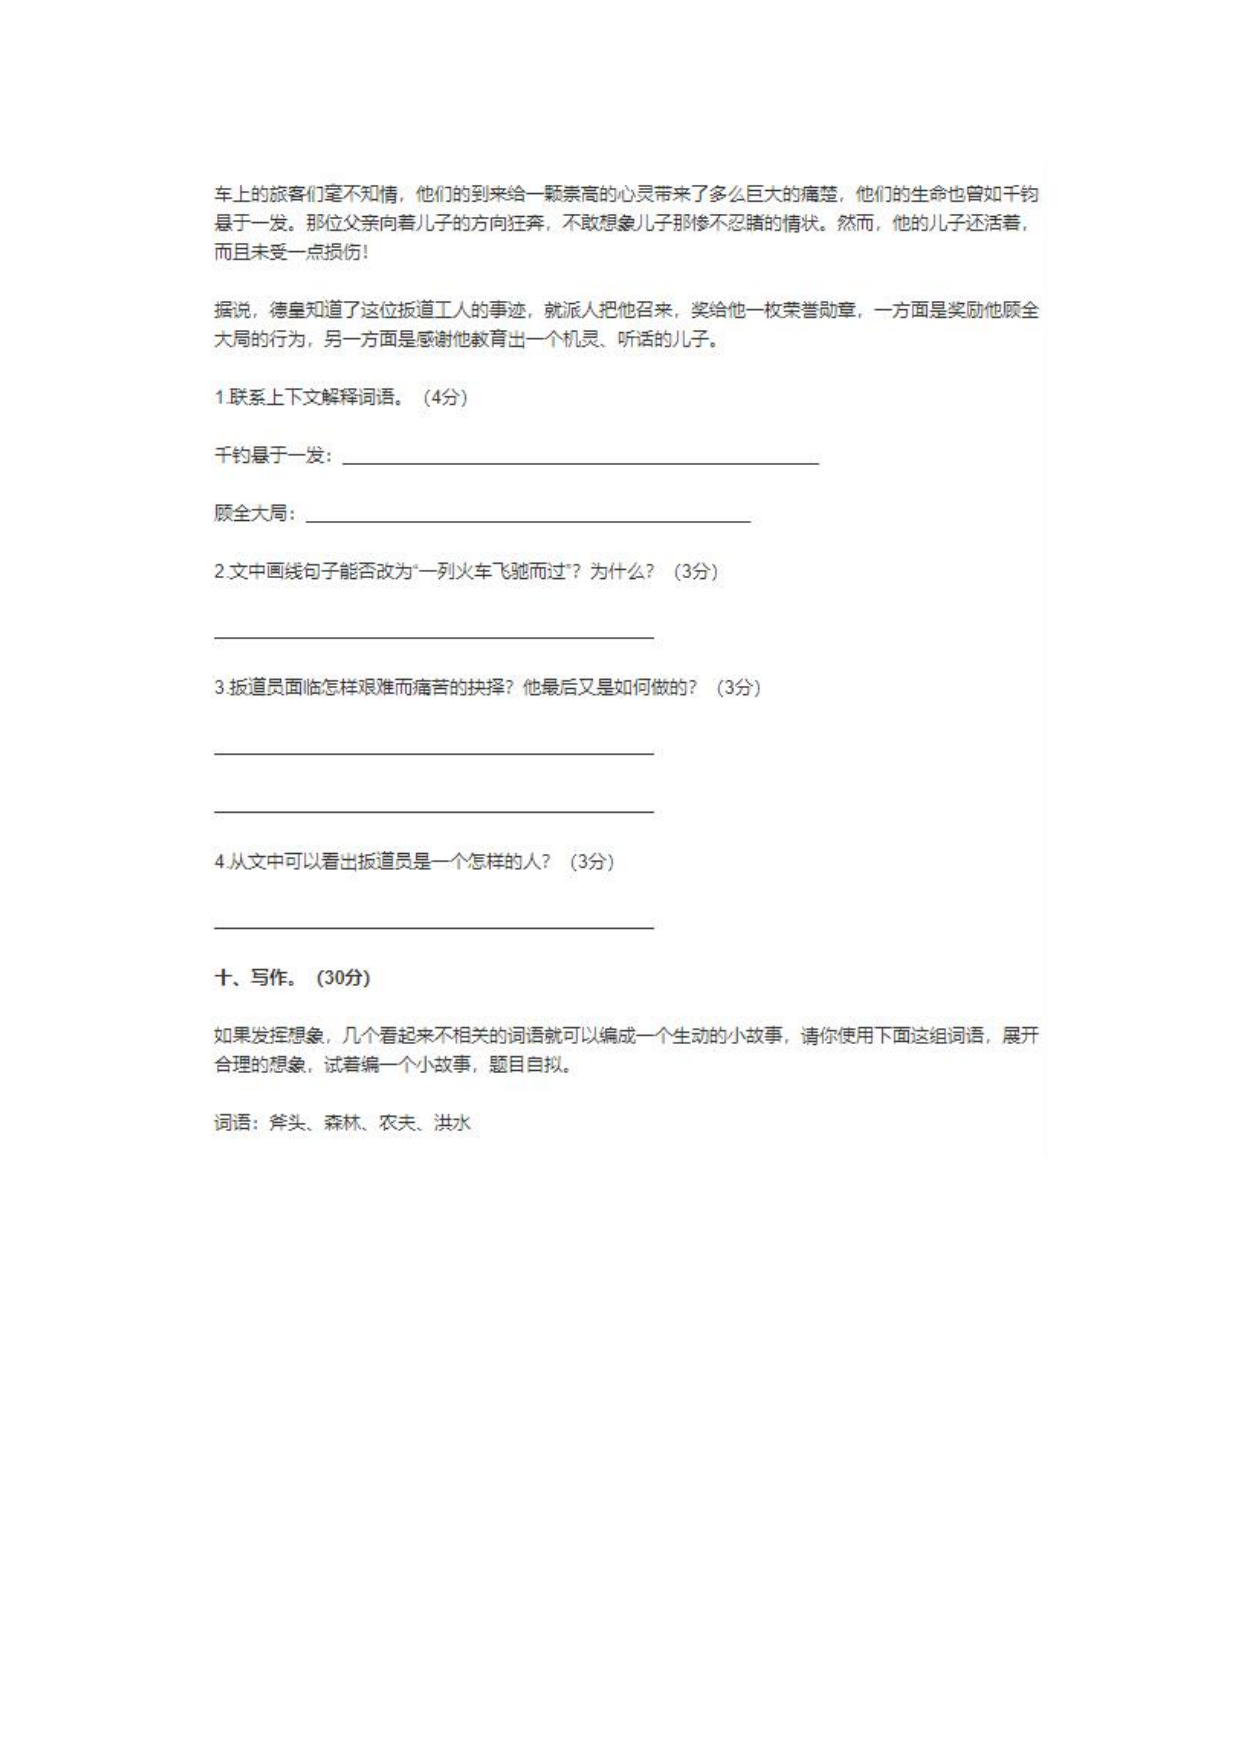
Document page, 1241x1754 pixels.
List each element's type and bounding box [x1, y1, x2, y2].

picture [187, 162, 1053, 1157]
